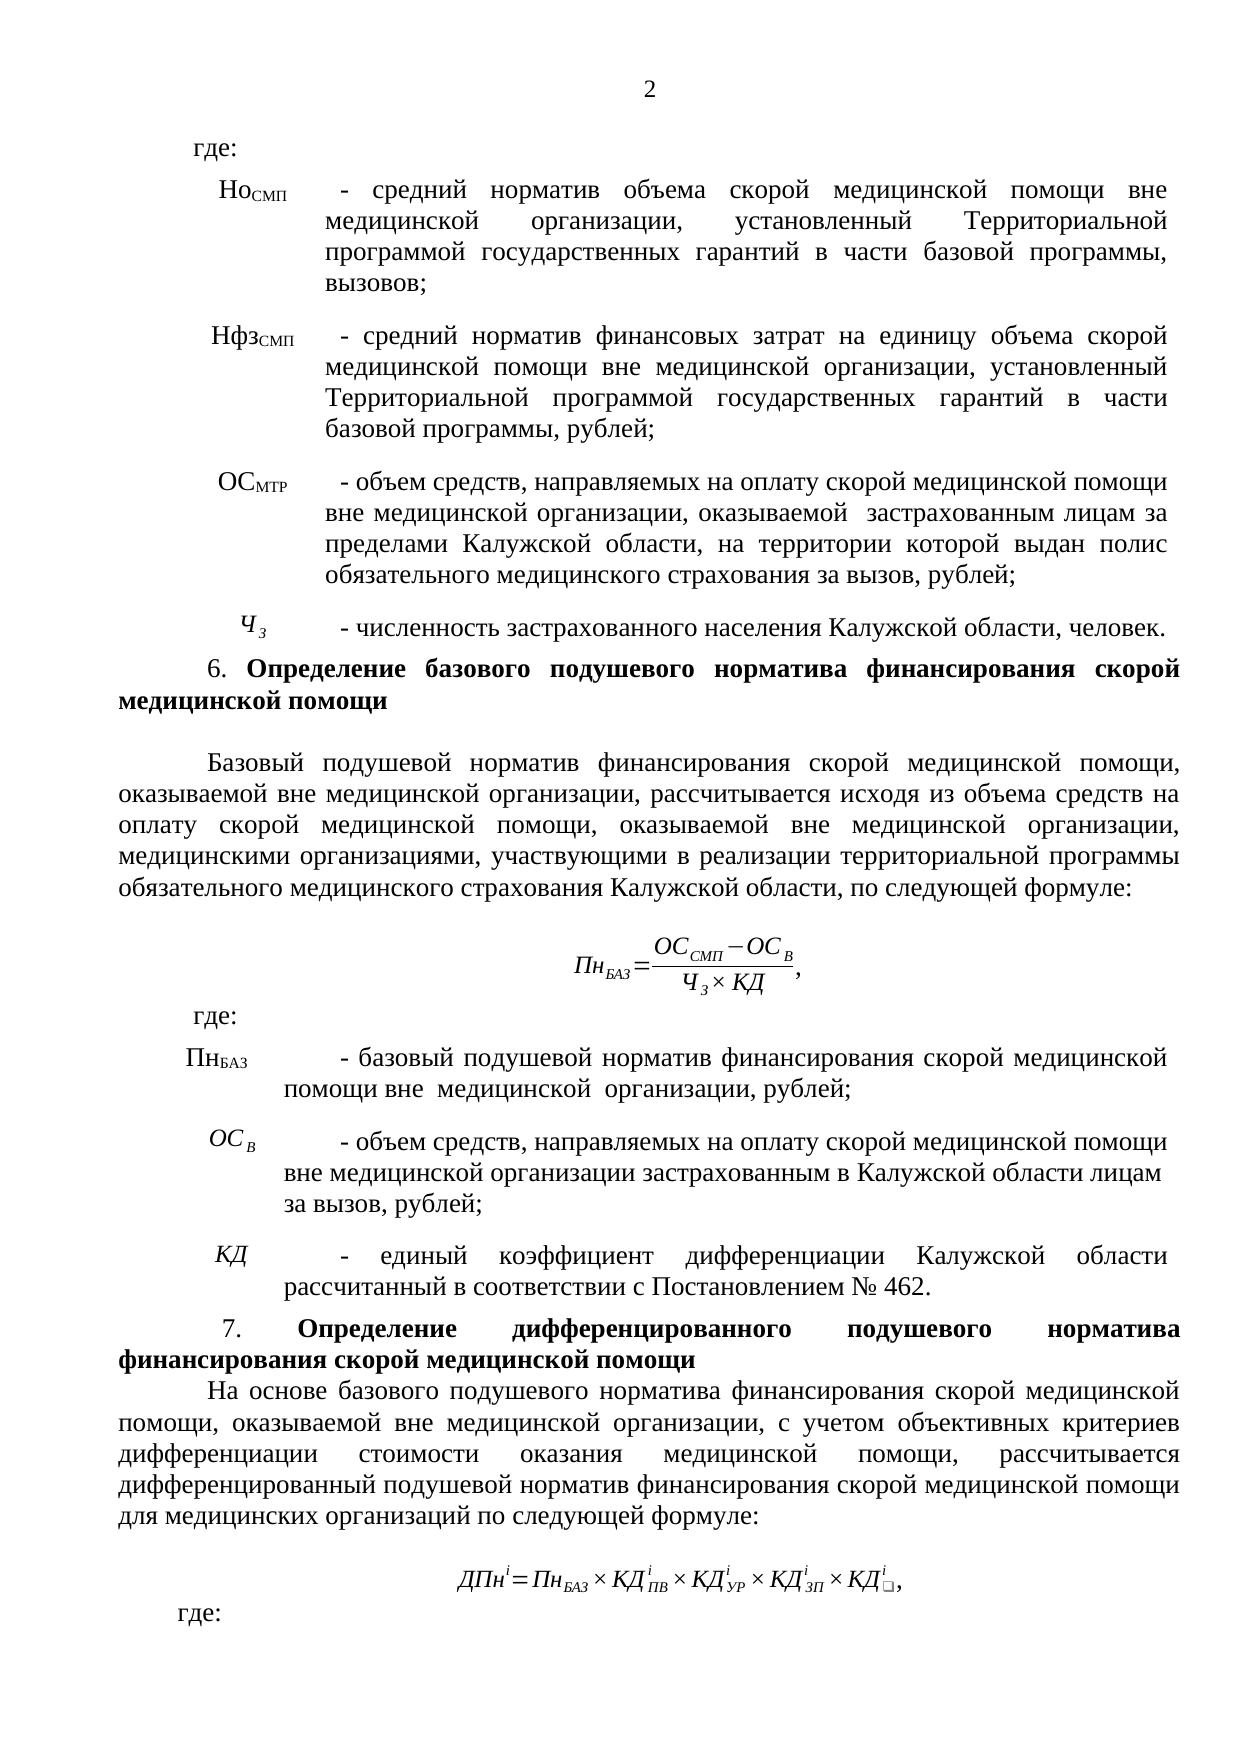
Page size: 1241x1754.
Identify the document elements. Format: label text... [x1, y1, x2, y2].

table_cell - единый коэффициент дифференциации Калужской области рассчитанный в соответствии с Постановлением № 462. [277, 1229, 1175, 1312]
text На основе базового подушевого норматива финансирования скорой медицинской помощи, оказываемой вне медицинской организации, с учетом объективных критериев дифференциации стоимости оказания медицинской помощи, рассчитывается дифференцированный подушевой норматив финансирования скорой медицинской помощи для медицинских организаций по следующей формуле: [118, 1374, 1181, 1530]
text , [118, 933, 1181, 999]
text , [118, 1561, 1181, 1596]
table_header - средний норматив объема скорой медицинской помощи вне медицинской организации, установленный Территориальной программой государственных гарантий в части базовой программы, вызовов; [319, 163, 1175, 308]
table_cell ОСМТР [112, 454, 318, 600]
text где: [118, 131, 1181, 162]
text 7. Определение дифференцированного подушевого норматива финансирования скорой медицинской помощи [118, 1312, 1181, 1374]
text где: [118, 1596, 1181, 1627]
table_header НоСМП [112, 163, 318, 308]
table_cell [112, 1114, 277, 1229]
table_cell [112, 600, 318, 653]
table_cell [112, 1229, 277, 1312]
table_cell НфзСМП [112, 308, 318, 454]
table_cell - средний норматив финансовых затрат на единицу объема скорой медицинской помощи вне медицинской организации, установленный Территориальной программой государственных гарантий в части базовой программы, рублей; [319, 308, 1175, 454]
table_header ПнБАЗ [112, 1030, 277, 1114]
text Базовый подушевой норматив финансирования скорой медицинской помощи, оказываемой вне медицинской организации, рассчитывается исходя из объема средств на оплату скорой медицинской помощи, оказываемой вне медицинской организации, медицинскими организациями, участвующими в реализации территориальной программы обязательного медицинского страхования Калужской области, по следующей формуле: [118, 746, 1181, 902]
table_cell - численность застрахованного населения Калужской области, человек. [319, 600, 1175, 653]
table_cell - объем средств, направляемых на оплату скорой медицинской помощи вне медицинской организации застрахованным в Калужской области лицам за вызов, рублей; [277, 1114, 1175, 1229]
table_cell - объем средств, направляемых на оплату скорой медицинской помощи вне медицинской организации, оказываемой застрахованным лицам за пределами Калужской области, на территории которой выдан полис обязательного медицинского страхования за вызов, рублей; [319, 454, 1175, 600]
table_header - базовый подушевой норматив финансирования скорой медицинской помощи вне медицинской организации, рублей; [277, 1030, 1175, 1114]
text 6. Определение базового подушевого норматива финансирования скорой медицинской помощи [118, 653, 1181, 715]
text где: [118, 999, 1181, 1030]
